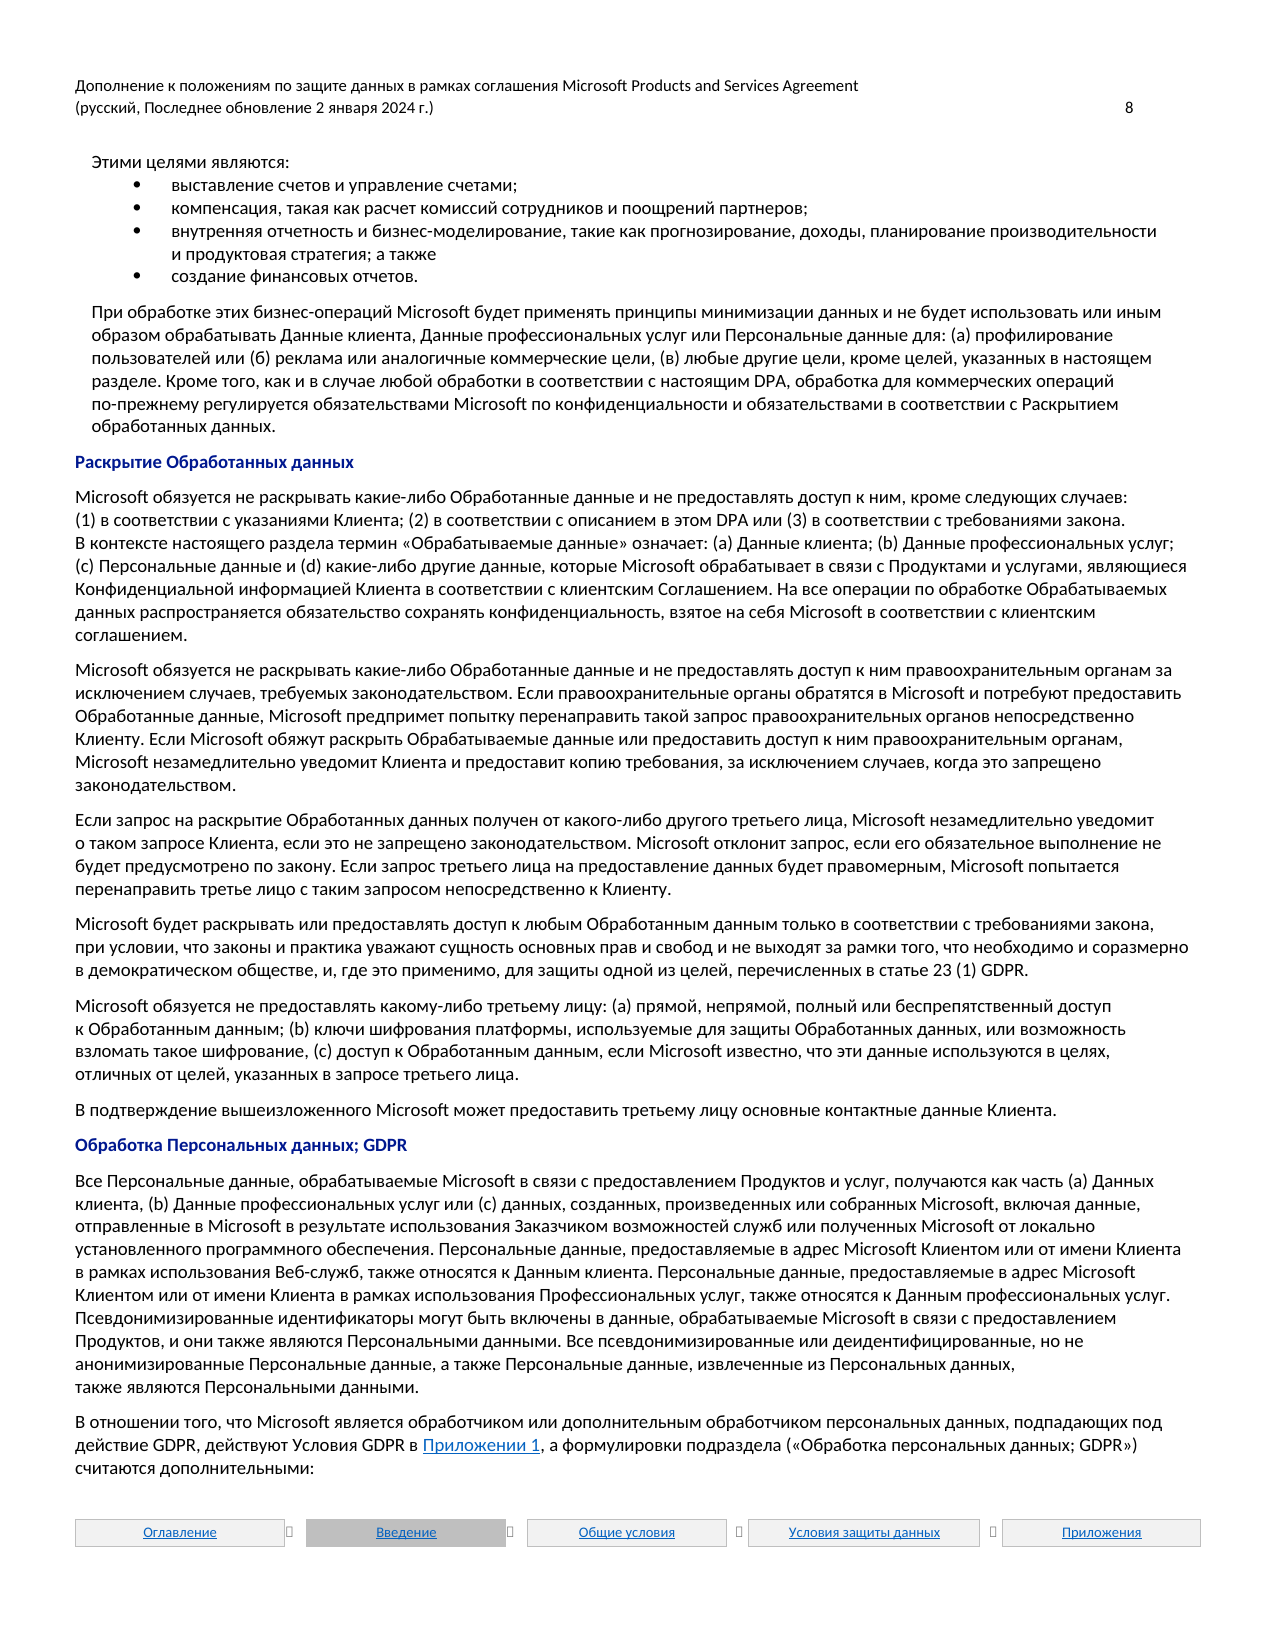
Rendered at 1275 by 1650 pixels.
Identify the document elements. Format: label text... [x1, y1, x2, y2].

list При обработке этих бизнес-операций Microsoft будет применять принципы минимизации данных и не будет использовать или иным образом обрабатывать Данные клиента, Данные профессиональных услуг или Персональные данные для: (a) профилирование пользователей или (б) реклама или аналогичные коммерческие цели, (в) любые другие цели, кроме целей, указанных в настоящем разделе. Кроме того, как и в случае любой обработки в соответствии с настоящим DPA, обработка для коммерческих операций по-прежнему регулируется обязательствами Microsoft по конфиденциальности и обязательствами в соответствии с Раскрытием обработанных данных. [91, 300, 1200, 437]
list Microsoft будет раскрывать или предоставлять доступ к любым Обработанным данным только в соответствии с требованиями закона, при условии, что законы и практика уважают сущность основных прав и свобод и не выходят за рамки того, что необходимо и соразмерно в демократическом обществе, и, где это применимо, для защиты одной из целей, перечисленных в статье 23 (1) GDPR. [75, 912, 1200, 981]
list Microsoft обязуется не раскрывать какие-либо Обработанные данные и не предоставлять доступ к ним, кроме следующих случаев: (1) в соответствии с указаниями Клиента; (2) в соответствии с описанием в этом DPA или (3) в соответствии с требованиями закона. В контексте настоящего раздела термин «Обрабатываемые данные» означает: (a) Данные клиента; (b) Данные профессиональных услуг; (c) Персональные данные и (d) какие-либо другие данные, которые Microsoft обрабатывает в связи с Продуктами и услугами, являющиеся Конфиденциальной информацией Клиента в соответствии с клиентским Соглашением. На все операции по обработке Обрабатываемых данных распространяется обязательство сохранять конфиденциальность, взятое на себя Microsoft в соответствии с клиентским соглашением. [75, 485, 1200, 646]
subtitle Обработка Персональных данных; GDPR [75, 1133, 1200, 1156]
subtitle Раскрытие Обработанных данных [75, 450, 1200, 473]
list Microsoft обязуется не предоставлять какому-либо третьему лицу: (a) прямой, непрямой, полный или беспрепятственный доступ к Обработанным данным; (b) ключи шифрования платформы, используемые для защиты Обработанных данных, или возможность взломать такое шифрование, (c) доступ к Обработанным данным, если Microsoft известно, что эти данные используются в целях, отличных от целей, указанных в запросе третьего лица. [75, 994, 1200, 1085]
list Все Персональные данные, обрабатываемые Microsoft в связи с предоставлением Продуктов и услуг, получаются как часть (a) Данных клиента, (b) Данные профессиональных услуг или (c) данных, созданных, произведенных или собранных Microsoft, включая данные, отправленные в Microsoft в результате использования Заказчиком возможностей служб или полученных Microsoft от локально установленного программного обеспечения. Персональные данные, предоставляемые в адрес Microsoft Клиентом или от имени Клиента в рамках использования Веб-служб, также относятся к Данным клиента. Персональные данные, предоставляемые в адрес Microsoft Клиентом или от имени Клиента в рамках использования Профессиональных услуг, также относятся к Данным профессиональных услуг. Псевдонимизированные идентификаторы могут быть включены в данные, обрабатываемые Microsoft в связи с предоставлением Продуктов, и они также являются Персональными данными. Все псевдонимизированные или деидентифицированные, но не анонимизированные Персональные данные, а также Персональные данные, извлеченные из Персональных данных, также являются Персональными данными. [75, 1169, 1200, 1398]
list создание финансовых отчетов. [133, 264, 1200, 287]
list Этими целями являются: [91, 150, 1200, 173]
list Microsoft обязуется не раскрывать какие-либо Обработанные данные и не предоставлять доступ к ним правоохранительным органам за исключением случаев, требуемых законодательством. Если правоохранительные органы обратятся в Microsoft и потребуют предоставить Обработанные данные, Microsoft предпримет попытку перенаправить такой запрос правоохранительных органов непосредственно Клиенту. Если Microsoft обяжут раскрыть Обрабатываемые данные или предоставить доступ к ним правоохранительным органам, Microsoft незамедлительно уведомит Клиента и предоставит копию требования, за исключением случаев, когда это запрещено законодательством. [75, 658, 1200, 796]
list компенсация, такая как расчет комиссий сотрудников и поощрений партнеров; [133, 196, 1200, 219]
list Если запрос на раскрытие Обработанных данных получен от какого-либо другого третьего лица, Microsoft незамедлительно уведомит о таком запросе Клиента, если это не запрещено законодательством. Microsoft отклонит запрос, если его обязательное выполнение не будет предусмотрено по закону. Если запрос третьего лица на предоставление данных будет правомерным, Microsoft попытается перенаправить третье лицо с таким запросом непосредственно к Клиенту. [75, 808, 1200, 900]
list выставление счетов и управление счетами; [133, 173, 1200, 196]
list В отношении того, что Microsoft является обработчиком или дополнительным обработчиком персональных данных, подпадающих под действие GDPR, действуют Условия GDPR в Приложении 1, а формулировки подраздела («Обработка персональных данных; GDPR») считаются дополнительными: [75, 1410, 1200, 1479]
list В подтверждение вышеизложенного Microsoft может предоставить третьему лицу основные контактные данные Клиента. [75, 1098, 1200, 1121]
list внутренняя отчетность и бизнес-моделирование, такие как прогнозирование, доходы, планирование производительности и продуктовая стратегия; а также [133, 219, 1200, 264]
